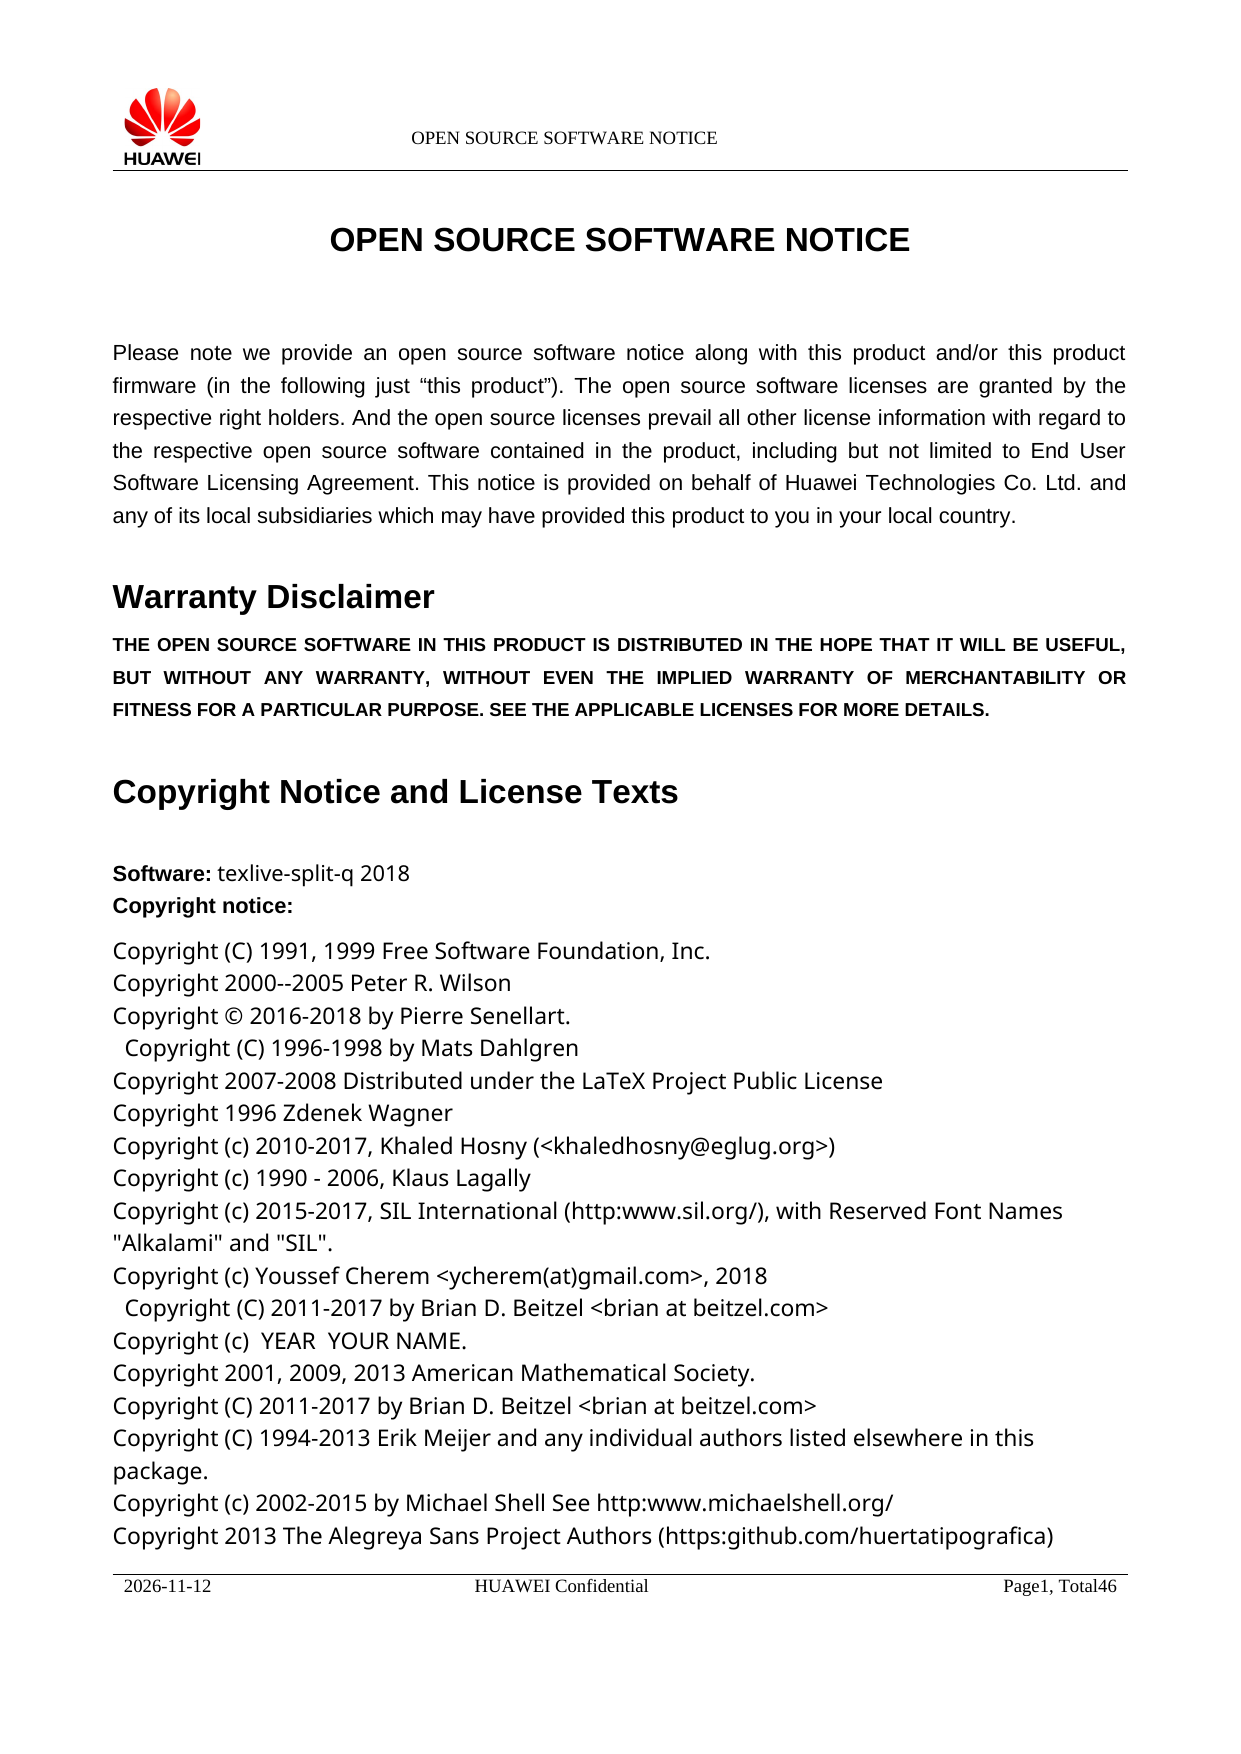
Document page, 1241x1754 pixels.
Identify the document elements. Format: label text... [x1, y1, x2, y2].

text Copyright 2007-2008 Distributed under the LaTeX Project Public License [112, 1064, 1128, 1096]
picture [124, 88, 201, 165]
text OPEN SOURCE SOFTWARE NOTICE [112, 206, 1128, 271]
text Copyright 2001, 2009, 2013 American Mathematical Society. [112, 1356, 1128, 1389]
text Copyright (C) 2011-2017 by Brian D. Beitzel <brian at beitzel.com> [112, 1291, 1128, 1324]
text Copyright © 2016-2018 by Pierre Senellart. [112, 999, 1128, 1031]
text Copyright (C) 2011-2017 by Brian D. Beitzel <brian at beitzel.com> [112, 1389, 1128, 1421]
text Copyright (c) YEAR YOUR NAME. [112, 1324, 1128, 1356]
text Copyright (c) Youssef Cherem <ycherem(at)gmail.com>, 2018 [112, 1259, 1128, 1291]
text Warranty Disclaimer [112, 564, 1128, 629]
text Copyright notice: [112, 889, 1128, 921]
text Copyright (C) 1994-2013 Erik Meijer and any individual authors listed elsewhere in this package. [112, 1421, 1128, 1486]
title Software: texlive-split-q 2018 [112, 856, 1128, 889]
text Copyright 2013 The Alegreya Sans Project Authors (https:github.com/huertatipografica) [112, 1519, 1128, 1551]
text Copyright (C) 1996-1998 by Mats Dahlgren [112, 1031, 1128, 1064]
text The open source software in this product is distributed in the hope that it will be useful, but WITHOUT ANY WARRANTY, without even the implied warranty of MERCHANTABILITY or FITNESS FOR A PARTICULAR PURPOSE. See the applicable licenses for more details. [112, 629, 1128, 726]
text Copyright (C) 1991, 1999 Free Software Foundation, Inc. [112, 934, 1128, 966]
text Copyright 1996 Zdenek Wagner [112, 1096, 1128, 1129]
text Please note we provide an open source software notice along with this product and/or this product firmware (in the following just “this product”). The open source software licenses are granted by the respective right holders. And the open source licenses prevail all other license information with regard to the respective open source software contained in the product, including but not limited to End User Software Licensing Agreement. This notice is provided on behalf of Huawei Technologies Co. Ltd. and any of its local subsidiaries which may have provided this product to you in your local country. [112, 336, 1128, 531]
text Copyright 2000--2005 Peter R. Wilson [112, 966, 1128, 999]
text Copyright (c) 1990 - 2006, Klaus Lagally [112, 1161, 1128, 1194]
text Copyright (c) 2002-2015 by Michael Shell See http:www.michaelshell.org/ [112, 1486, 1128, 1519]
text Copyright (c) 2010-2017, Khaled Hosny (<khaledhosny@eglug.org>) [112, 1129, 1128, 1161]
text Copyright Notice and License Texts [112, 759, 1128, 824]
text Copyright (c) 2015-2017, SIL International (http:www.sil.org/), with Reserved Font Names "Alkalami" and "SIL". [112, 1194, 1128, 1259]
